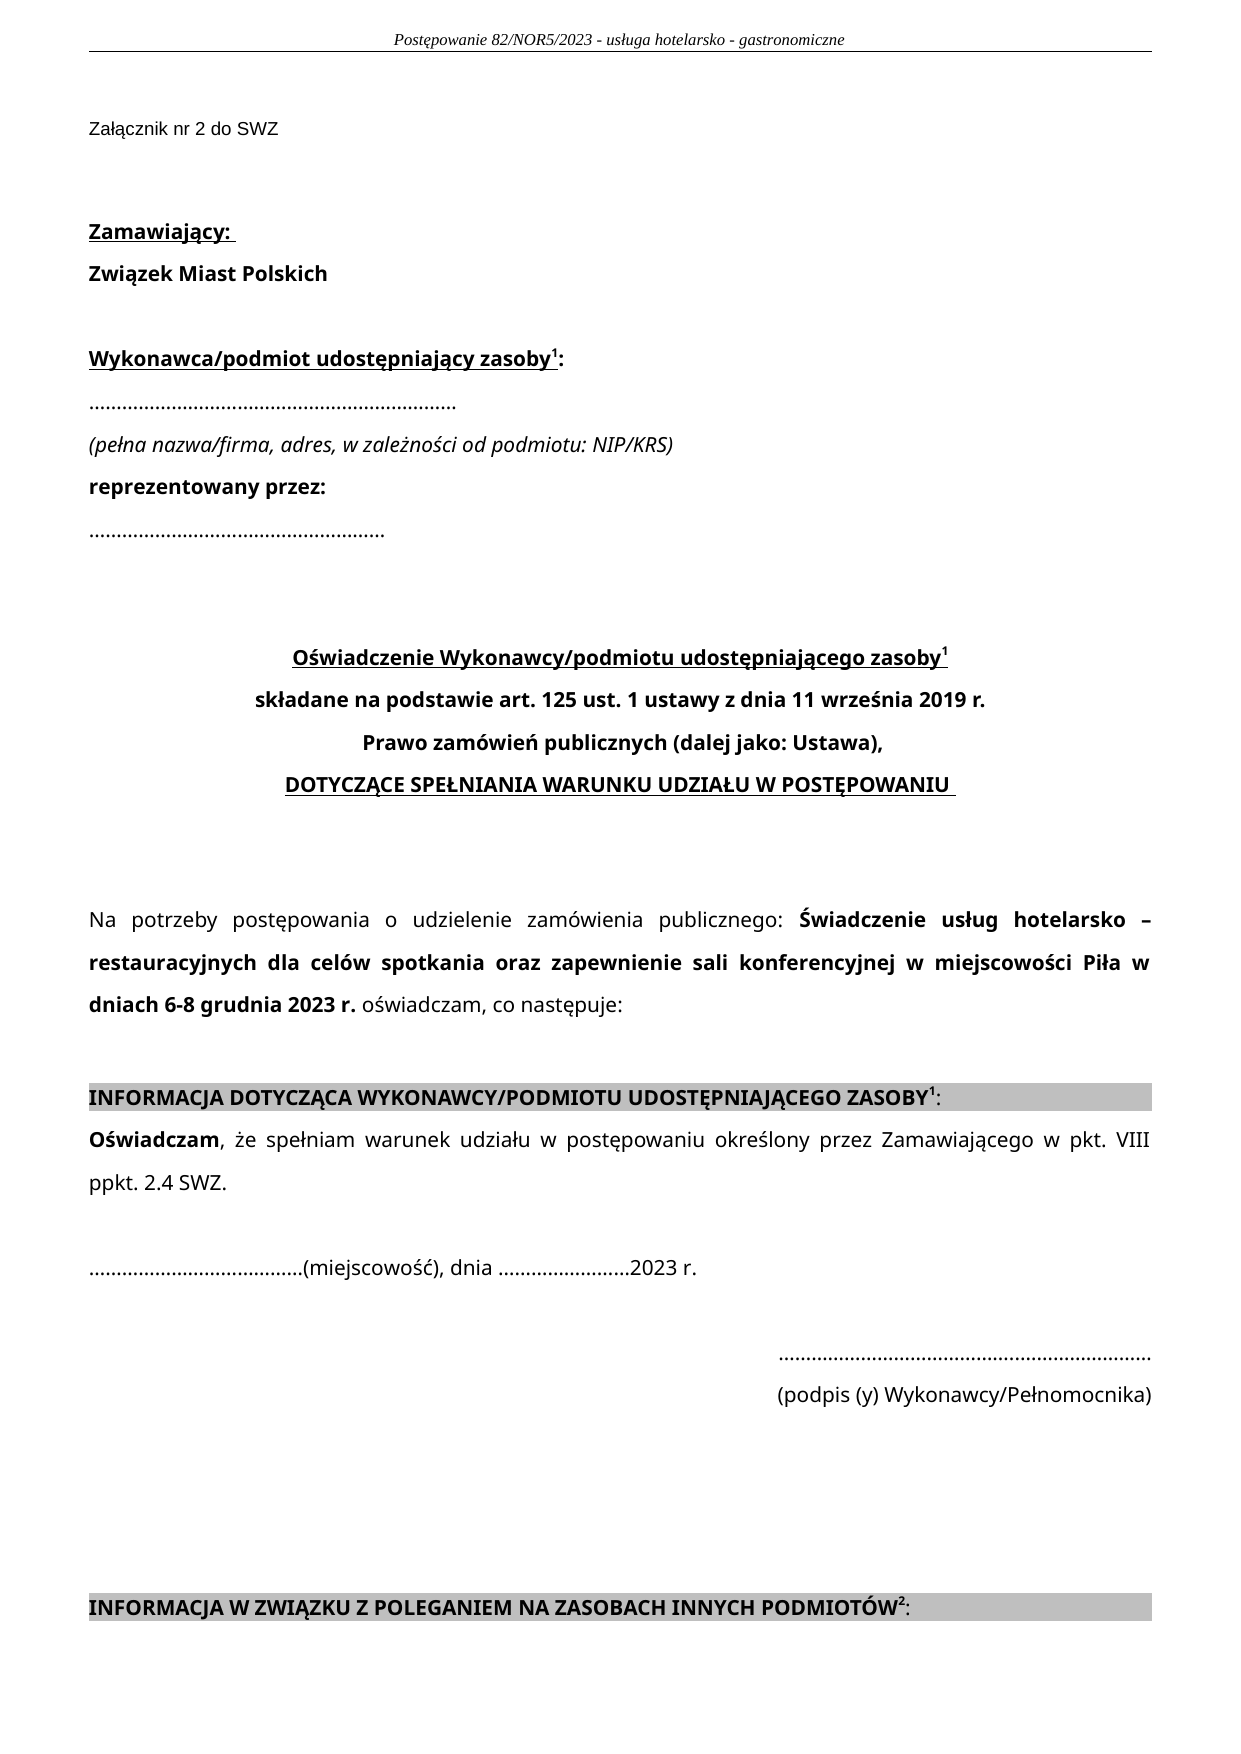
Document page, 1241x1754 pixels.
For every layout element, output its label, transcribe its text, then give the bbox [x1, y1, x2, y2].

text składane na podstawie art. 125 ust. 1 ustawy z dnia 11 września 2019 r. [89, 685, 1152, 714]
text DOTYCZĄCE SPEŁNIANIA WARUNKU UDZIAŁU W POSTĘPOWANIU [89, 771, 1152, 841]
text Zamawiający: [89, 217, 1152, 245]
text INFORMACJA W ZWIĄZKU Z POLEGANIEM NA ZASOBACH INNYCH PODMIOTÓW2: [89, 1593, 1152, 1621]
text …………………………………(miejscowość), dnia ……………………2023 r. [89, 1253, 1152, 1282]
text Wykonawca/podmiot udostępniający zasoby1: [89, 344, 1152, 373]
text (pełna nazwa/firma, adres, w zależności od podmiotu: NIP/KRS) [89, 430, 1152, 458]
text Załącznik nr 2 do SWZ [89, 118, 1152, 140]
text Oświadczam, że spełniam warunek udziału w postępowaniu określony przez Zamawiającego w pkt. VIII ppkt. 2.4 SWZ. [89, 1125, 1152, 1196]
text Prawo zamówień publicznych (dalej jako: Ustawa), [89, 728, 1152, 756]
text ………………………………….……………………… [89, 387, 620, 416]
text reprezentowany przez: [89, 472, 1152, 501]
text ……………………………………..…………………… [89, 1338, 1152, 1366]
text (podpis (y) Wykonawcy/Pełnomocnika) [89, 1380, 1152, 1409]
text Oświadczenie Wykonawcy/podmiotu udostępniającego zasoby1 [89, 643, 1152, 671]
text Na potrzeby postępowania o udzielenie zamówienia publicznego: Świadczenie usług hotelarsko – restauracyjnych dla celów spotkania oraz zapewnienie sali konferencyjnej w miejscowości Piła w dniach 6-8 grudnia 2023 r. oświadczam, co następuje: [89, 905, 1152, 1019]
text INFORMACJA DOTYCZĄCA WYKONAWCY/PODMIOTU UDOSTĘPNIAJĄCEGO ZASOBY1: [89, 1083, 1152, 1111]
text ……………………………………………… [89, 515, 531, 543]
text Związek Miast Polskich [89, 259, 1152, 288]
